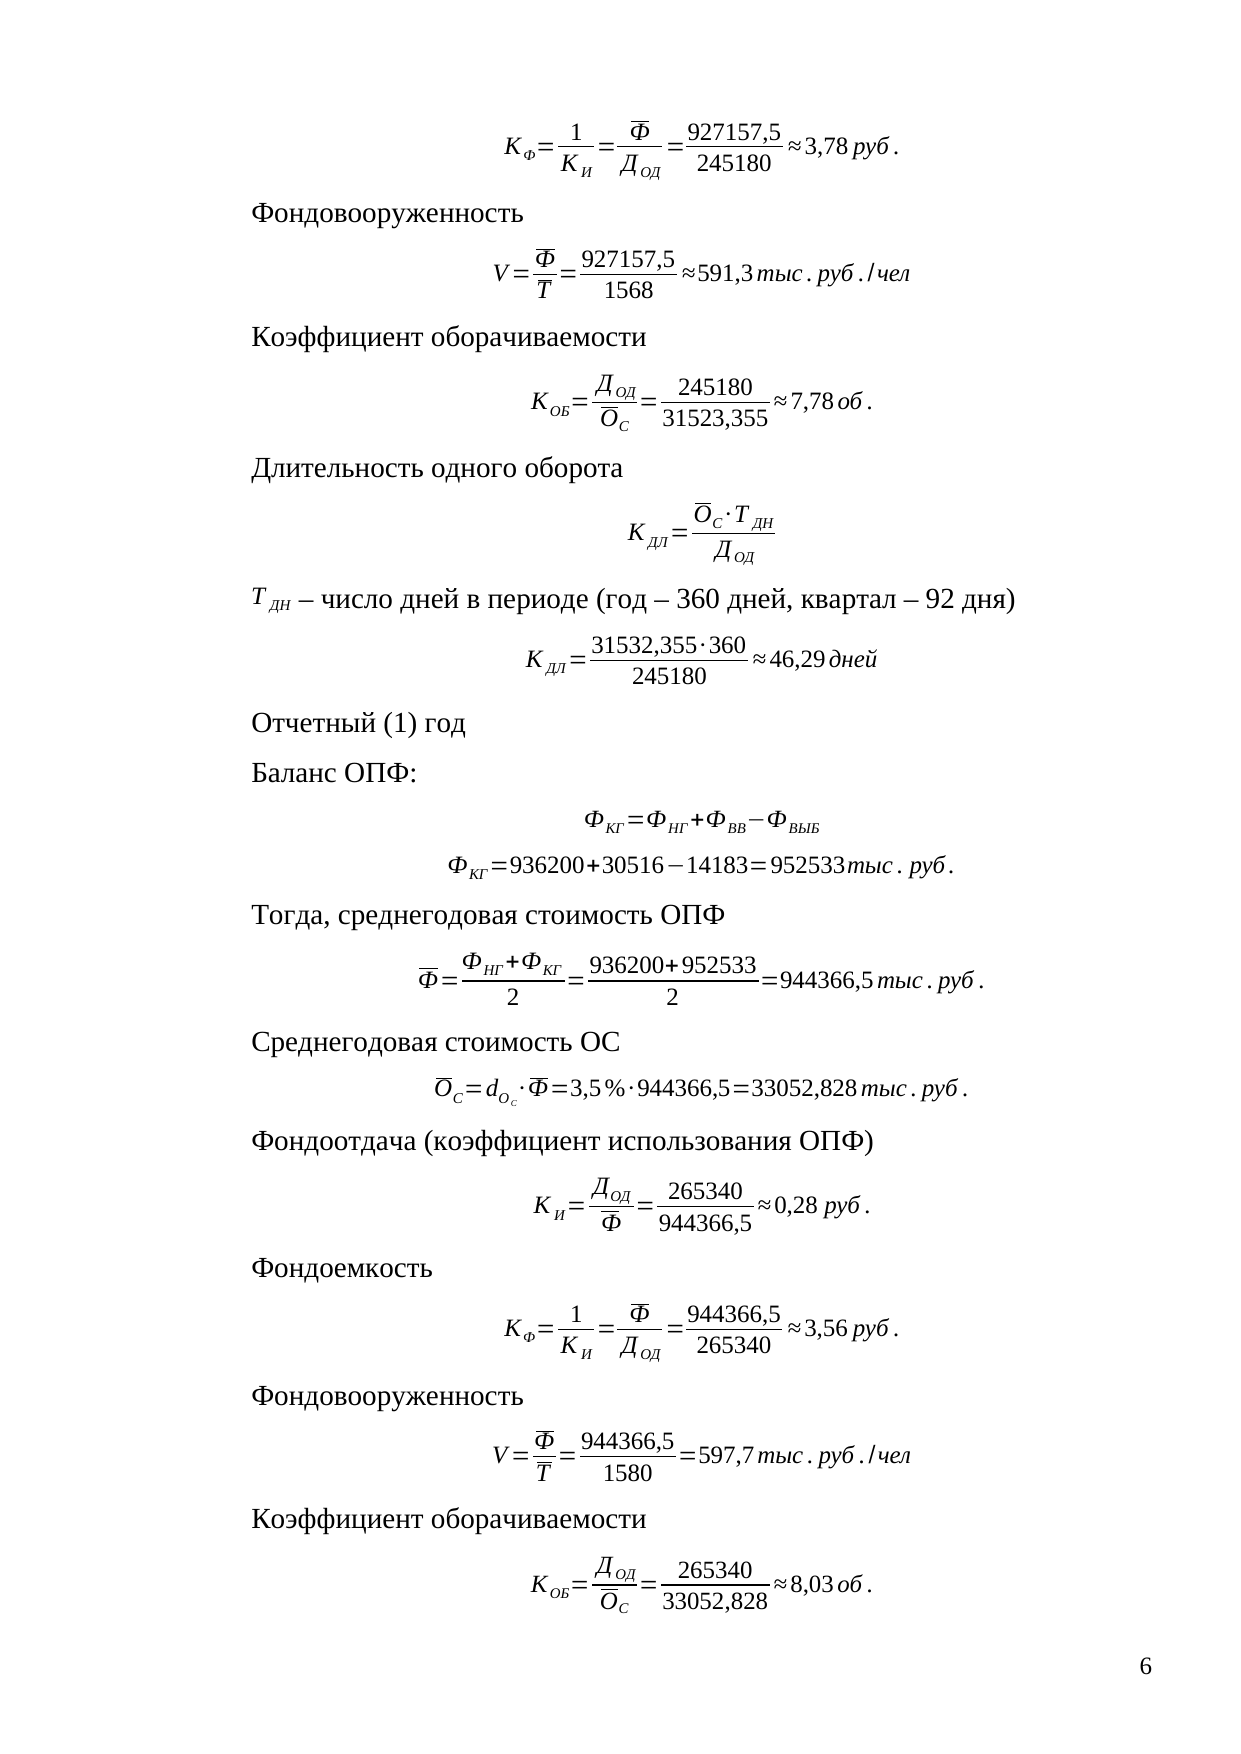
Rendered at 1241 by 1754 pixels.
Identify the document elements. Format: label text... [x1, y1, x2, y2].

text – число дней в периоде (год – 360 дней, квартал – 92 дня) [177, 581, 1152, 615]
text Фондовооруженность [177, 1378, 1152, 1411]
text Коэффициент оборачиваемости [177, 1501, 1152, 1535]
text Фондоемкость [177, 1250, 1152, 1284]
text Коэффициент оборачиваемости [177, 319, 1152, 352]
text Тогда, среднегодовая стоимость ОПФ [177, 897, 1152, 931]
text Отчетный (1) год [177, 705, 1152, 739]
text Длительность одного оборота [177, 450, 1152, 483]
text Фондоотдача (коэффициент использования ОПФ) [177, 1123, 1152, 1156]
text Баланс ОПФ: [177, 755, 1152, 789]
text Фондовооруженность [177, 195, 1152, 229]
text Среднегодовая стоимость ОС [177, 1024, 1152, 1058]
